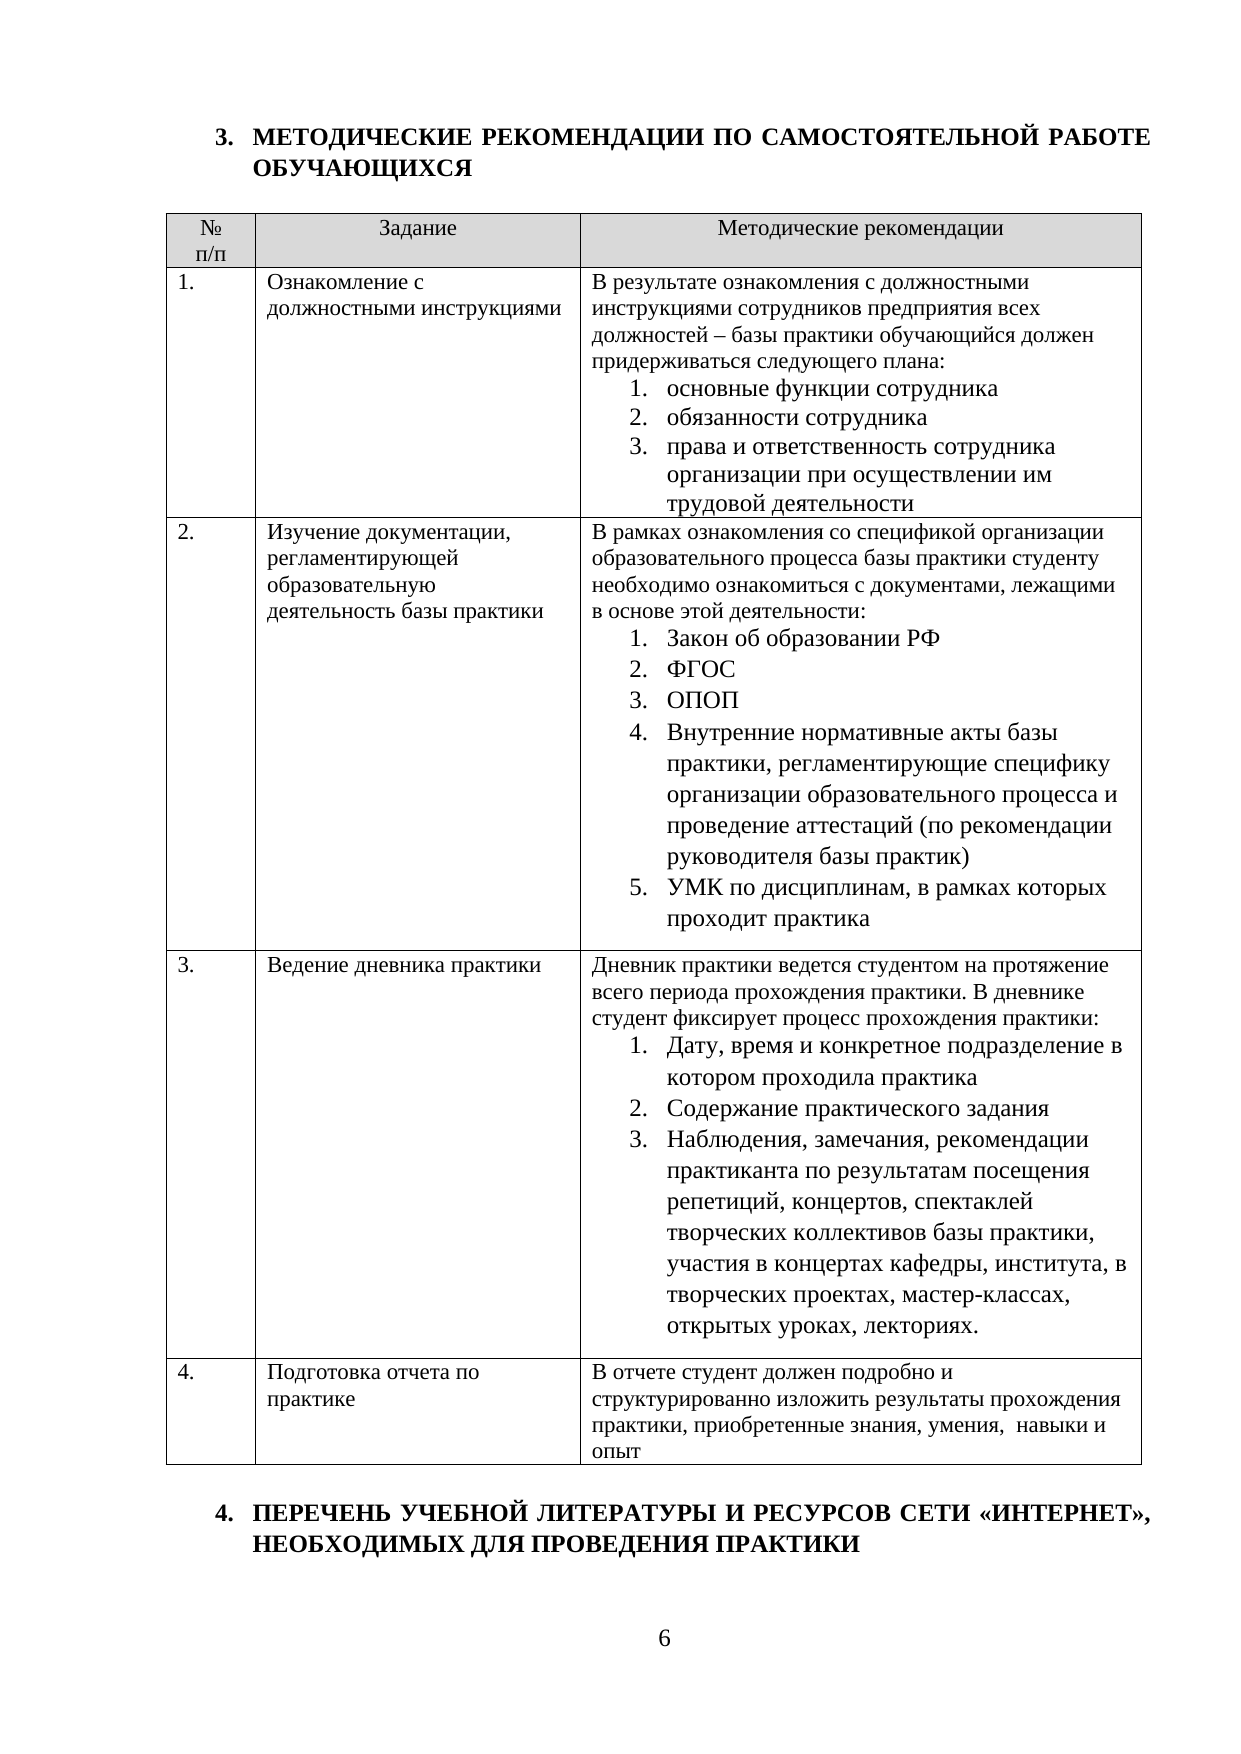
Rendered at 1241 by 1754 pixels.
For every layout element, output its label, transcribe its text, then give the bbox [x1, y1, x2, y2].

table_cell 2. [167, 518, 255, 950]
table_cell 3. [167, 951, 255, 1357]
table_cell Ознакомление с должностными инструкциями [256, 268, 580, 517]
table_cell 4. [167, 1359, 255, 1464]
subtitle ПЕРЕЧЕНЬ УЧЕБНОЙ ЛИТЕРАТУРЫ И РЕСУРСОВ СЕТИ «ИНТЕРНЕТ», НЕОБХОДИМЫХ ДЛЯ ПРОВЕДЕНИЯ ПРАКТИКИ [215, 1498, 1152, 1558]
table_cell Дневник практики ведется студентом на протяжение всего периода прохождения практики. В дневнике студент фиксирует процесс прохождения практики: Дату, время и конкретное подразделение в котором проходила практика Содержание практического задания Наблюдения, замечания, рекомендации практиканта по результатам посещения репетиций, концертов, спектаклей творческих коллективов базы практики, участия в концертах кафедры, института, в творческих проектах, мастер-классах, открытых уроках, лекториях. [581, 951, 1141, 1357]
table_header Методические рекомендации [581, 214, 1141, 267]
table_cell В отчете студент должен подробно и структурированно изложить результаты прохождения практики, приобретенные знания, умения, навыки и опыт [581, 1359, 1141, 1464]
table_cell В рамках ознакомления со спецификой организации образовательного процесса базы практики студенту необходимо ознакомиться с документами, лежащими в основе этой деятельности: Закон об образовании РФ ФГОС ОПОП Внутренние нормативные акты базы практики, регламентирующие специфику организации образовательного процесса и проведение аттестаций (по рекомендации руководителя базы практик) УМК по дисциплинам, в рамках которых проходит практика [581, 518, 1141, 950]
table_header Задание [256, 214, 580, 267]
table_cell Изучение документации, регламентирующей образовательную деятельность базы практики [256, 518, 580, 950]
table_cell Подготовка отчета по практике [256, 1359, 580, 1464]
table_header № п/п [167, 214, 255, 267]
subtitle МЕТОДИЧЕСКИЕ РЕКОМЕНДАЦИИ ПО САМОСТОЯТЕЛЬНОЙ РАБОТЕ ОБУЧАЮЩИХСЯ [215, 122, 1152, 182]
table_cell Ведение дневника практики [256, 951, 580, 1357]
table_cell В результате ознакомления с должностными инструкциями сотрудников предприятия всех должностей – базы практики обучающийся должен придерживаться следующего плана: основные функции сотрудника обязанности сотрудника права и ответственность сотрудника организации при осуществлении им трудовой деятельности [581, 268, 1141, 517]
table_cell 1. [167, 268, 255, 517]
